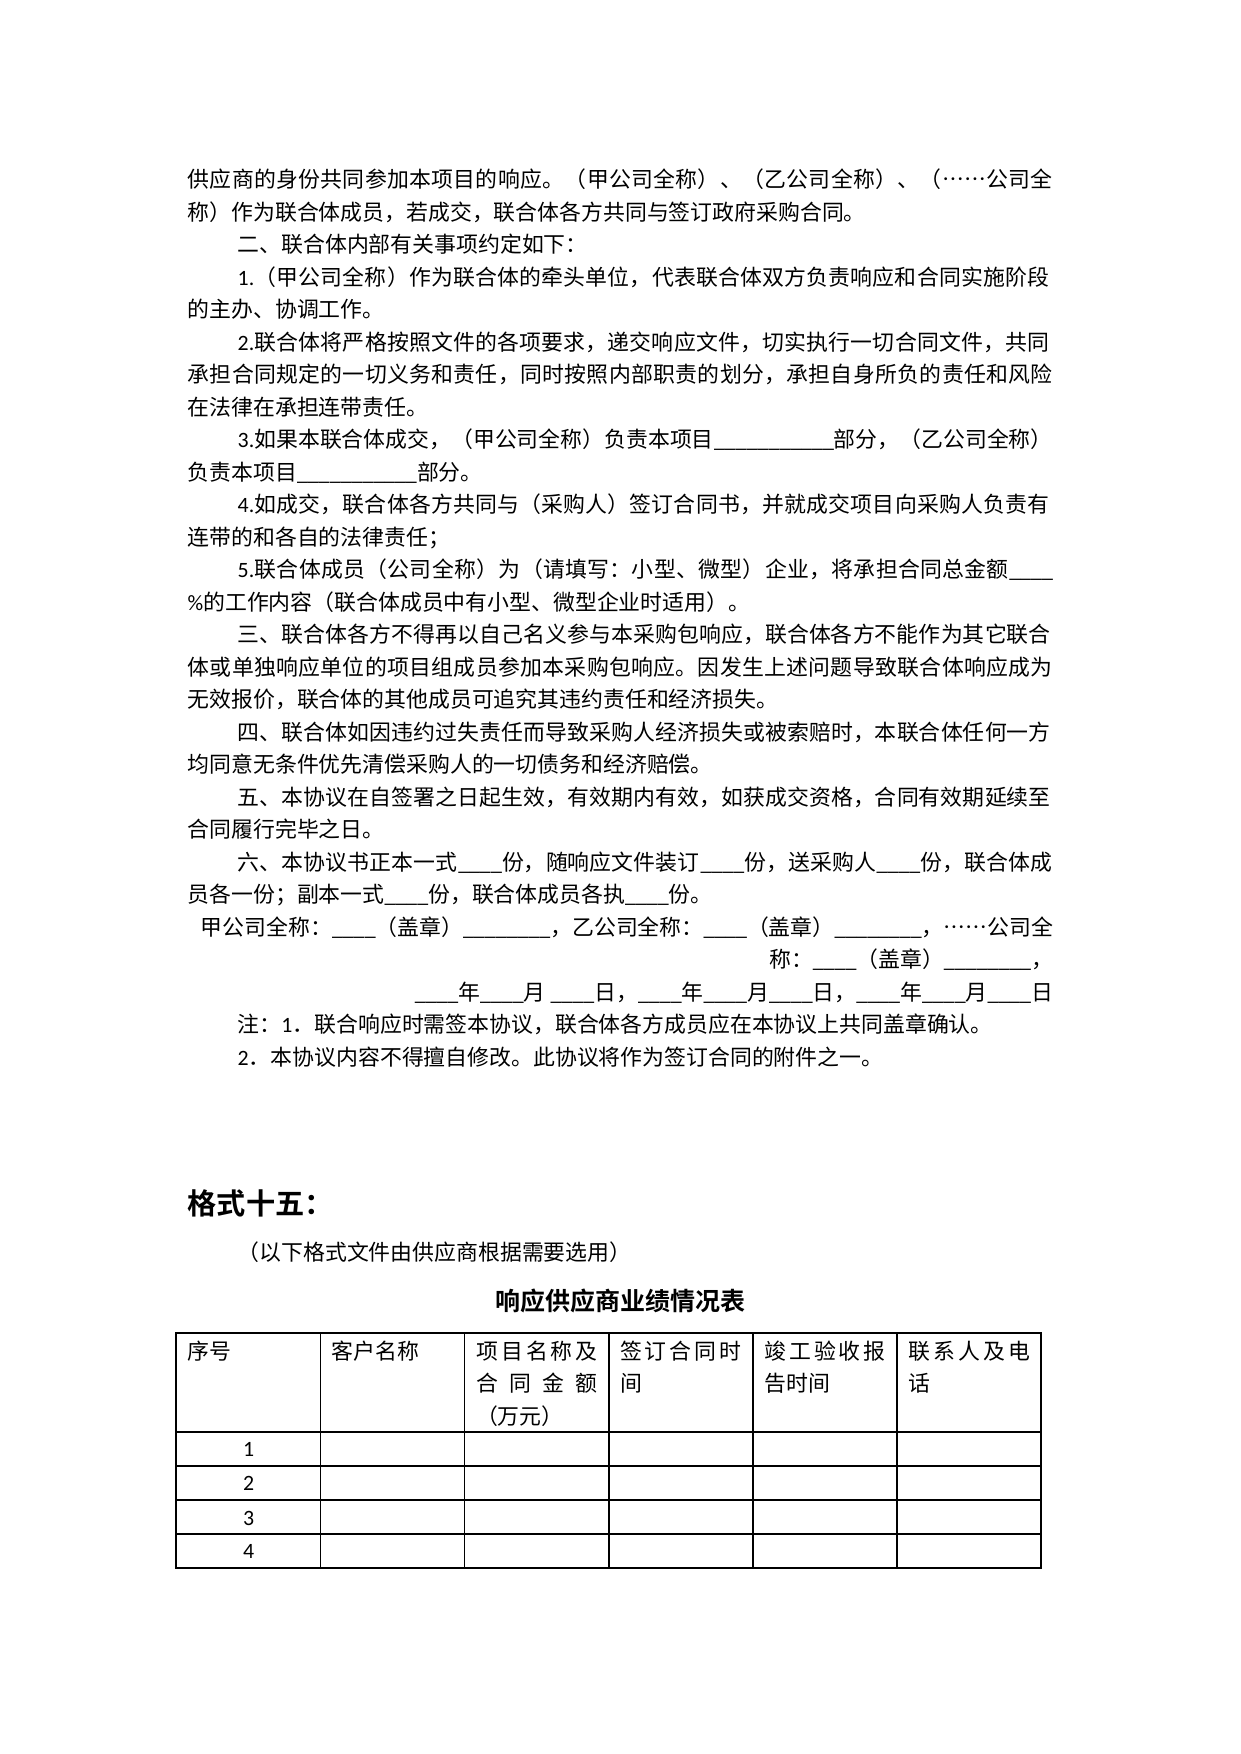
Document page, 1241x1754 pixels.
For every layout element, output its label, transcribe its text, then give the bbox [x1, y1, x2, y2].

text 2.联合体将严格按照文件的各项要求，递交响应文件，切实执行一切合同文件，共同承担合同规定的一切义务和责任，同时按照内部职责的划分，承担自身所负的责任和风险，在法律在承担连带责任。 [187, 324, 1053, 422]
text 5.联合体成员（公司全称）为（请填写：小型、微型）企业，将承担合同总金额____%的工作内容（联合体成员中有小型、微型企业时适用）。 [187, 552, 1053, 617]
table_cell [321, 1501, 464, 1533]
table_cell [898, 1433, 1040, 1465]
table_cell [321, 1433, 464, 1465]
table_cell [610, 1433, 752, 1465]
text 4.如成交，联合体各方共同与（采购人）签订合同书，并就成交项目向采购人负责有连带的和各自的法律责任； [187, 487, 1053, 552]
table_cell [465, 1433, 608, 1465]
table_cell 2 [177, 1467, 320, 1499]
table_header 序号 [177, 1334, 320, 1431]
text 2．本协议内容不得擅自修改。此协议将作为签订合同的附件之一。 [187, 1039, 1053, 1072]
text ____年____月 ____日，____年____月____日，____年____月____日 [187, 974, 1053, 1007]
table_cell [610, 1501, 752, 1533]
table_cell [898, 1501, 1040, 1533]
text 1.（甲公司全称）作为联合体的牵头单位，代表联合体双方负责响应和合同实施阶段的主办、协调工作。 [187, 259, 1053, 324]
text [187, 162, 1053, 227]
table_cell [754, 1433, 896, 1465]
table_cell [465, 1467, 608, 1499]
table_header 客户名称 [321, 1334, 464, 1431]
table_cell [465, 1535, 608, 1567]
text （以下格式文件由供应商根据需要选用） [187, 1234, 1053, 1267]
table_cell [321, 1535, 464, 1567]
table_header 签订合同时间 [610, 1334, 752, 1431]
table_header 联系人及电话 [898, 1334, 1040, 1431]
table_cell 1 [177, 1433, 320, 1465]
text 二、联合体内部有关事项约定如下： [187, 227, 1053, 259]
text 响应供应商业绩情况表 [187, 1267, 1053, 1332]
text 3.如果本联合体成交，（甲公司全称）负责本项目___________部分，（乙公司全称）负责本项目___________部分。 [187, 422, 1053, 487]
text 注：1．联合响应时需签本协议，联合体各方成员应在本协议上共同盖章确认。 [187, 1007, 1053, 1039]
table_header 竣工验收报告时间 [754, 1334, 896, 1431]
table_cell [321, 1467, 464, 1499]
table_cell [898, 1535, 1040, 1567]
table_cell [898, 1467, 1040, 1499]
table_cell [610, 1535, 752, 1567]
table_cell [754, 1535, 896, 1567]
table_cell 3 [177, 1501, 320, 1533]
text 格式十五： [187, 1169, 1053, 1234]
table_cell [754, 1501, 896, 1533]
text 六、本协议书正本一式____份，随响应文件装订____份，送采购人____份，联合体成员各一份；副本一式____份，联合体成员各执____份。 [187, 844, 1053, 909]
table_cell [754, 1467, 896, 1499]
table_cell [610, 1467, 752, 1499]
text 三、联合体各方不得再以自己名义参与本采购包响应，联合体各方不能作为其它联合体或单独响应单位的项目组成员参加本采购包响应。因发生上述问题导致联合体响应成为无效报价，联合体的其他成员可追究其违约责任和经济损失。 [187, 617, 1053, 714]
table_cell 4 [177, 1535, 320, 1567]
text 五、本协议在自签署之日起生效，有效期内有效，如获成交资格，合同有效期延续至合同履行完毕之日。 [187, 779, 1053, 844]
text 甲公司全称：____（盖章）________，乙公司全称：____（盖章）________，……公司全称：____（盖章）________， [187, 909, 1053, 974]
text 四、联合体如因违约过失责任而导致采购人经济损失或被索赔时，本联合体任何一方均同意无条件优先清偿采购人的一切债务和经济赔偿。 [187, 714, 1053, 779]
table_header 项目名称及合同金额（万元） [465, 1334, 608, 1431]
table_cell [465, 1501, 608, 1533]
